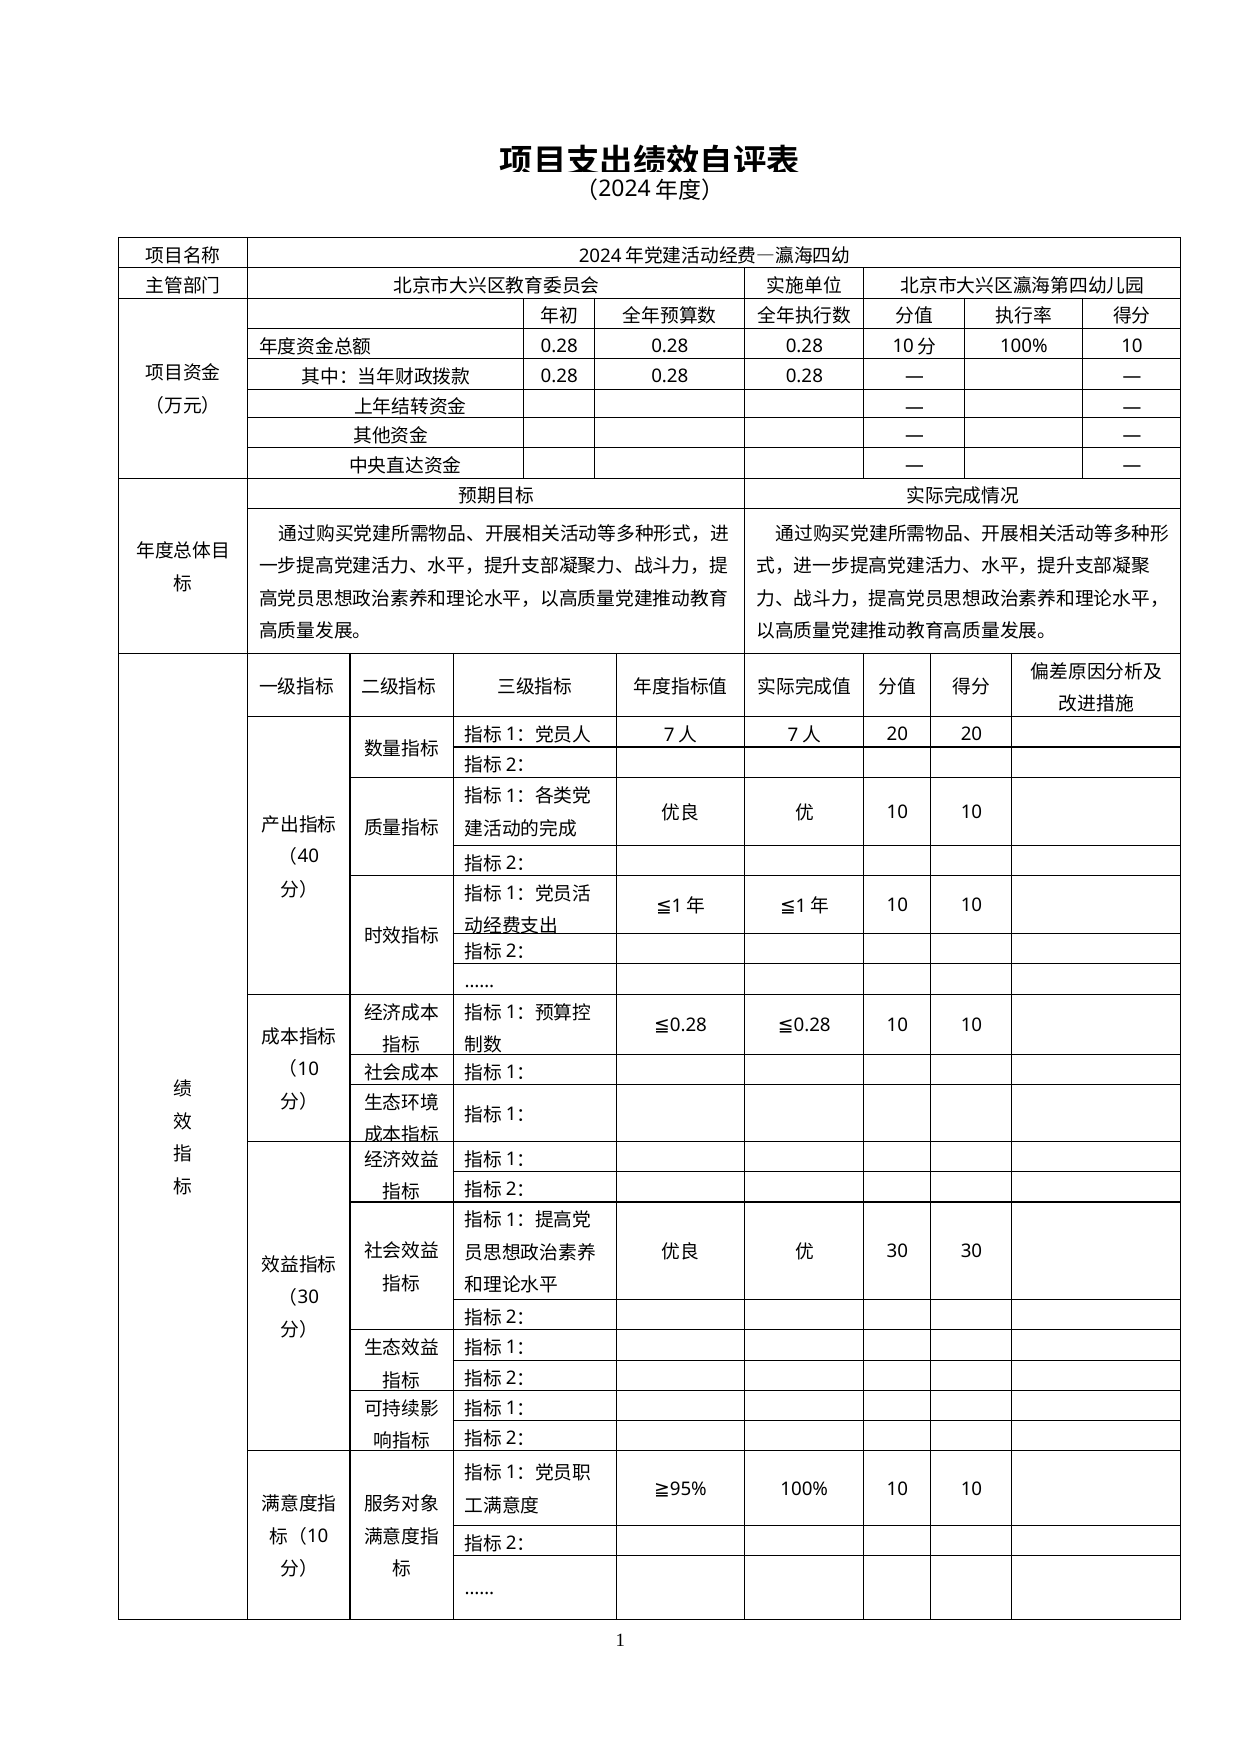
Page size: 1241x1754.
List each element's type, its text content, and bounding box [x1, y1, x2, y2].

table_cell 20 [864, 717, 930, 746]
table_cell [864, 1526, 930, 1555]
table_cell [1012, 1451, 1180, 1524]
table_cell [595, 418, 744, 447]
table_cell 效益指标（30分） [248, 1142, 349, 1450]
table_cell 数量指标 [351, 717, 453, 777]
table_cell [617, 1172, 744, 1201]
table_cell 服务对象满意度指标 [351, 1451, 453, 1619]
table_cell 可持续影响指标 [351, 1391, 453, 1450]
table_cell 执行率 [965, 299, 1082, 328]
table_cell [745, 1526, 863, 1555]
table_cell 产出指标（40分） [248, 717, 349, 994]
table_cell 7人 [617, 717, 744, 746]
table_cell [1012, 778, 1180, 844]
table_cell 经济效益指标 [351, 1142, 453, 1201]
table_cell [931, 1055, 1011, 1084]
table_cell [864, 1391, 930, 1420]
table_cell [617, 1085, 744, 1141]
table_cell [745, 1172, 863, 1201]
table_cell 绩 效 指 标 [119, 654, 247, 1619]
table_cell [1012, 1142, 1180, 1171]
table_cell [745, 1085, 863, 1141]
table_cell [864, 846, 930, 875]
table_cell 其中：当年财政拨款 [248, 359, 523, 388]
table_cell 100% [965, 329, 1082, 358]
table_cell 满意度指标（10分） [248, 1451, 349, 1619]
table_cell 通过购买党建所需物品、开展相关活动等多种形式，进一步提高党建活力、水平，提升支部凝聚力、战斗力，提高党员思想政治素养和理论水平，以高质量党建推动教育高质量发展。 [248, 509, 744, 653]
table_cell 实际完成情况 [745, 479, 1180, 508]
table_cell [595, 448, 744, 477]
table_cell 其他资金 [248, 418, 523, 447]
table_cell [864, 1556, 930, 1619]
table_cell [745, 390, 863, 417]
table_cell 全年执行数 [745, 299, 863, 328]
table_cell 上年结转资金 [248, 390, 523, 417]
table_cell [864, 1300, 930, 1329]
table_cell [745, 964, 863, 994]
table_cell — [864, 418, 964, 447]
table_cell 0.28 [745, 329, 863, 358]
table_cell ≦1年 [617, 876, 744, 933]
table_cell 指标2： [454, 1421, 616, 1450]
table_cell 10 [864, 1451, 930, 1524]
table_cell [524, 390, 594, 417]
table_cell 指标2： [454, 934, 616, 963]
table_cell …… [454, 964, 616, 994]
table_cell [1012, 1391, 1180, 1420]
table_cell 年初预算 [524, 299, 594, 328]
table_cell [864, 748, 930, 777]
table_cell 通过购买党建所需物品、开展相关活动等多种形式，进一步提高党建活力、水平，提升支部凝聚力、战斗力，提高党员思想政治素养和理论水平，以高质量党建推动教育高质量发展。 [745, 509, 1180, 653]
table_cell [864, 964, 930, 994]
table_cell 10 [931, 995, 1011, 1054]
table_cell 北京市大兴区教育委员会 [248, 268, 744, 297]
table_cell [524, 418, 594, 447]
table_cell 三级指标 [454, 654, 616, 716]
table_cell 20 [931, 717, 1011, 746]
table_cell 中央直达资金 [248, 448, 523, 477]
table_cell [1012, 1300, 1180, 1329]
table_cell [745, 748, 863, 777]
table_cell 优良 [617, 1203, 744, 1299]
table_cell — [1083, 448, 1180, 477]
table_cell 指标1：提高党员思想政治素养和理论水平 [454, 1203, 616, 1299]
table_cell 优 [745, 778, 863, 844]
table_cell 分值 [864, 654, 930, 716]
table_cell 指标1： [454, 1330, 616, 1359]
table_cell [1012, 846, 1180, 875]
table_cell [931, 1142, 1011, 1171]
table_cell [745, 1055, 863, 1084]
table_cell [864, 1142, 930, 1171]
table_cell 2024年党建活动经费—瀛海四幼 [248, 238, 1180, 267]
table_cell ≦1年 [745, 876, 863, 933]
table_cell 10 [931, 778, 1011, 844]
table_cell [965, 390, 1082, 417]
table_cell — [1083, 359, 1180, 388]
table_cell [931, 1300, 1011, 1329]
table_cell [617, 1391, 744, 1420]
table_cell — [864, 359, 964, 388]
table_cell 30 [931, 1203, 1011, 1299]
table_cell [617, 748, 744, 777]
table_cell 质量指标 [351, 778, 453, 875]
table_cell [595, 390, 744, 417]
table_cell — [1083, 390, 1180, 417]
table_cell [617, 964, 744, 994]
table_cell 社会效益指标 [351, 1203, 453, 1329]
table_cell 指标1：各类党建活动的完成 [454, 778, 616, 844]
table_cell 主管部门 [119, 268, 247, 297]
table_cell [617, 934, 744, 963]
table_cell [1012, 1203, 1180, 1299]
table_cell [1012, 1085, 1180, 1141]
table_cell 10 [864, 778, 930, 844]
table_cell 分值 [864, 299, 964, 328]
table_cell [745, 448, 863, 477]
table_cell [931, 846, 1011, 875]
table_cell 得分 [1083, 299, 1180, 328]
table_cell [931, 934, 1011, 963]
table_cell 指标1： [454, 1055, 616, 1084]
table_cell [864, 1172, 930, 1201]
table_cell [931, 964, 1011, 994]
table_cell [745, 1142, 863, 1171]
table_cell [931, 1391, 1011, 1420]
table_cell 指标1：党员职工满意度 [454, 1451, 616, 1524]
table_cell 实施单位 [745, 268, 863, 297]
table_cell [931, 1556, 1011, 1619]
table_cell [1012, 934, 1180, 963]
table_cell [931, 1172, 1011, 1201]
table_cell 指标1：预算控制数 [454, 995, 616, 1054]
table_cell ≧95% [617, 1451, 744, 1524]
table_cell 10分 [864, 329, 964, 358]
table_cell 0.28 [745, 359, 863, 388]
table_cell ≦0.28 [617, 995, 744, 1054]
table_cell 指标2： [454, 1300, 616, 1329]
table_cell 10 [864, 995, 930, 1054]
table_cell — [1083, 418, 1180, 447]
table_cell 实际完成值 [745, 654, 863, 716]
table_cell [745, 1421, 863, 1450]
table_cell [864, 1085, 930, 1141]
table_cell 时效指标 [351, 876, 453, 994]
table_cell 二级指标 [351, 654, 453, 716]
table_cell 生态环境成本指标 [351, 1085, 453, 1141]
table_cell 指标1：党员活动经费支出 [454, 876, 616, 933]
table_cell [931, 1330, 1011, 1359]
table_cell 偏差原因分析及改进措施 [1012, 654, 1180, 716]
table_cell [1012, 748, 1180, 777]
table_cell 指标1：党员人数 [454, 717, 616, 746]
table_cell [617, 1421, 744, 1450]
table_cell 指标2： [454, 748, 616, 777]
table_cell 生态效益指标 [351, 1330, 453, 1390]
table_cell 项目资金 （万元） [119, 299, 247, 477]
table_cell [617, 1142, 744, 1171]
table_cell [617, 1330, 744, 1359]
table_cell 优良 [617, 778, 744, 844]
table_cell 10 [1083, 329, 1180, 358]
table_cell [617, 1526, 744, 1555]
table_cell 经济成本指标 [351, 995, 453, 1054]
table_cell [745, 1556, 863, 1619]
table_cell 100% [745, 1451, 863, 1524]
table_cell 年度资金总额 [248, 329, 523, 358]
table_cell 得分 [931, 654, 1011, 716]
table_cell [965, 359, 1082, 388]
table_cell [745, 934, 863, 963]
table_cell [617, 1361, 744, 1390]
table_cell [931, 748, 1011, 777]
table_cell 北京市大兴区瀛海第四幼儿园 [864, 268, 1180, 297]
table_cell [965, 418, 1082, 447]
table_cell [864, 1055, 930, 1084]
table_cell 项目名称 [119, 238, 247, 267]
table_cell [745, 1391, 863, 1420]
table_cell [617, 1300, 744, 1329]
table_cell [931, 1361, 1011, 1390]
table_cell 指标2： [454, 1361, 616, 1390]
table_cell [1012, 1055, 1180, 1084]
table_cell [931, 1085, 1011, 1141]
table_cell [524, 448, 594, 477]
table_cell [864, 934, 930, 963]
table_cell [1012, 1172, 1180, 1201]
table_cell [864, 1330, 930, 1359]
table_header 项目支出绩效自评表 [118, 126, 1181, 172]
table_cell 10 [931, 876, 1011, 933]
table_cell [1012, 1330, 1180, 1359]
table_cell [745, 418, 863, 447]
table_cell [617, 846, 744, 875]
table_cell ≦0.28 [745, 995, 863, 1054]
table_cell 30 [864, 1203, 930, 1299]
table_cell [965, 448, 1082, 477]
table_cell （2024年度） [118, 172, 1181, 237]
table_cell [864, 1361, 930, 1390]
table_cell [1012, 995, 1180, 1054]
table_cell [1012, 717, 1180, 746]
table_cell 指标2： [454, 1172, 616, 1201]
table_cell 7人 [745, 717, 863, 746]
table_cell — [864, 390, 964, 417]
table_cell 全年预算数 [595, 299, 744, 328]
table_cell [1012, 1556, 1180, 1619]
table_cell [745, 1361, 863, 1390]
table_cell [1012, 876, 1180, 933]
table_cell [931, 1526, 1011, 1555]
table_cell — [864, 448, 964, 477]
table_cell 预期目标 [248, 479, 744, 508]
table_cell 指标1： [454, 1391, 616, 1420]
table_cell 0.28 [595, 329, 744, 358]
table_cell 0.28 [524, 359, 594, 388]
table_cell [617, 1556, 744, 1619]
table_cell 成本指标（10分） [248, 995, 349, 1141]
table_cell 0.28 [595, 359, 744, 388]
table_cell 指标2： [454, 1526, 616, 1555]
table_cell 指标1： [454, 1085, 616, 1141]
table_cell 指标2： [454, 846, 616, 875]
table_cell …… [454, 1556, 616, 1619]
table_cell [1012, 1421, 1180, 1450]
table_cell 优 [745, 1203, 863, 1299]
table_cell [248, 299, 523, 328]
table_cell [1012, 964, 1180, 994]
table_cell 年度总体目标 [119, 479, 247, 653]
table_cell 社会成本指标 [351, 1055, 453, 1084]
table_cell [864, 1421, 930, 1450]
table_cell [745, 1300, 863, 1329]
table_cell 一级指标 [248, 654, 349, 716]
table_cell 年度指标值 [617, 654, 744, 716]
table_cell [617, 1055, 744, 1084]
table_cell [745, 1330, 863, 1359]
table_cell [1012, 1526, 1180, 1555]
table_cell 0.28 [524, 329, 594, 358]
table_cell [931, 1421, 1011, 1450]
table_cell 10 [931, 1451, 1011, 1524]
table_cell [1012, 1361, 1180, 1390]
table_cell 指标1： [454, 1142, 616, 1171]
table_cell [745, 846, 863, 875]
table_cell 10 [864, 876, 930, 933]
